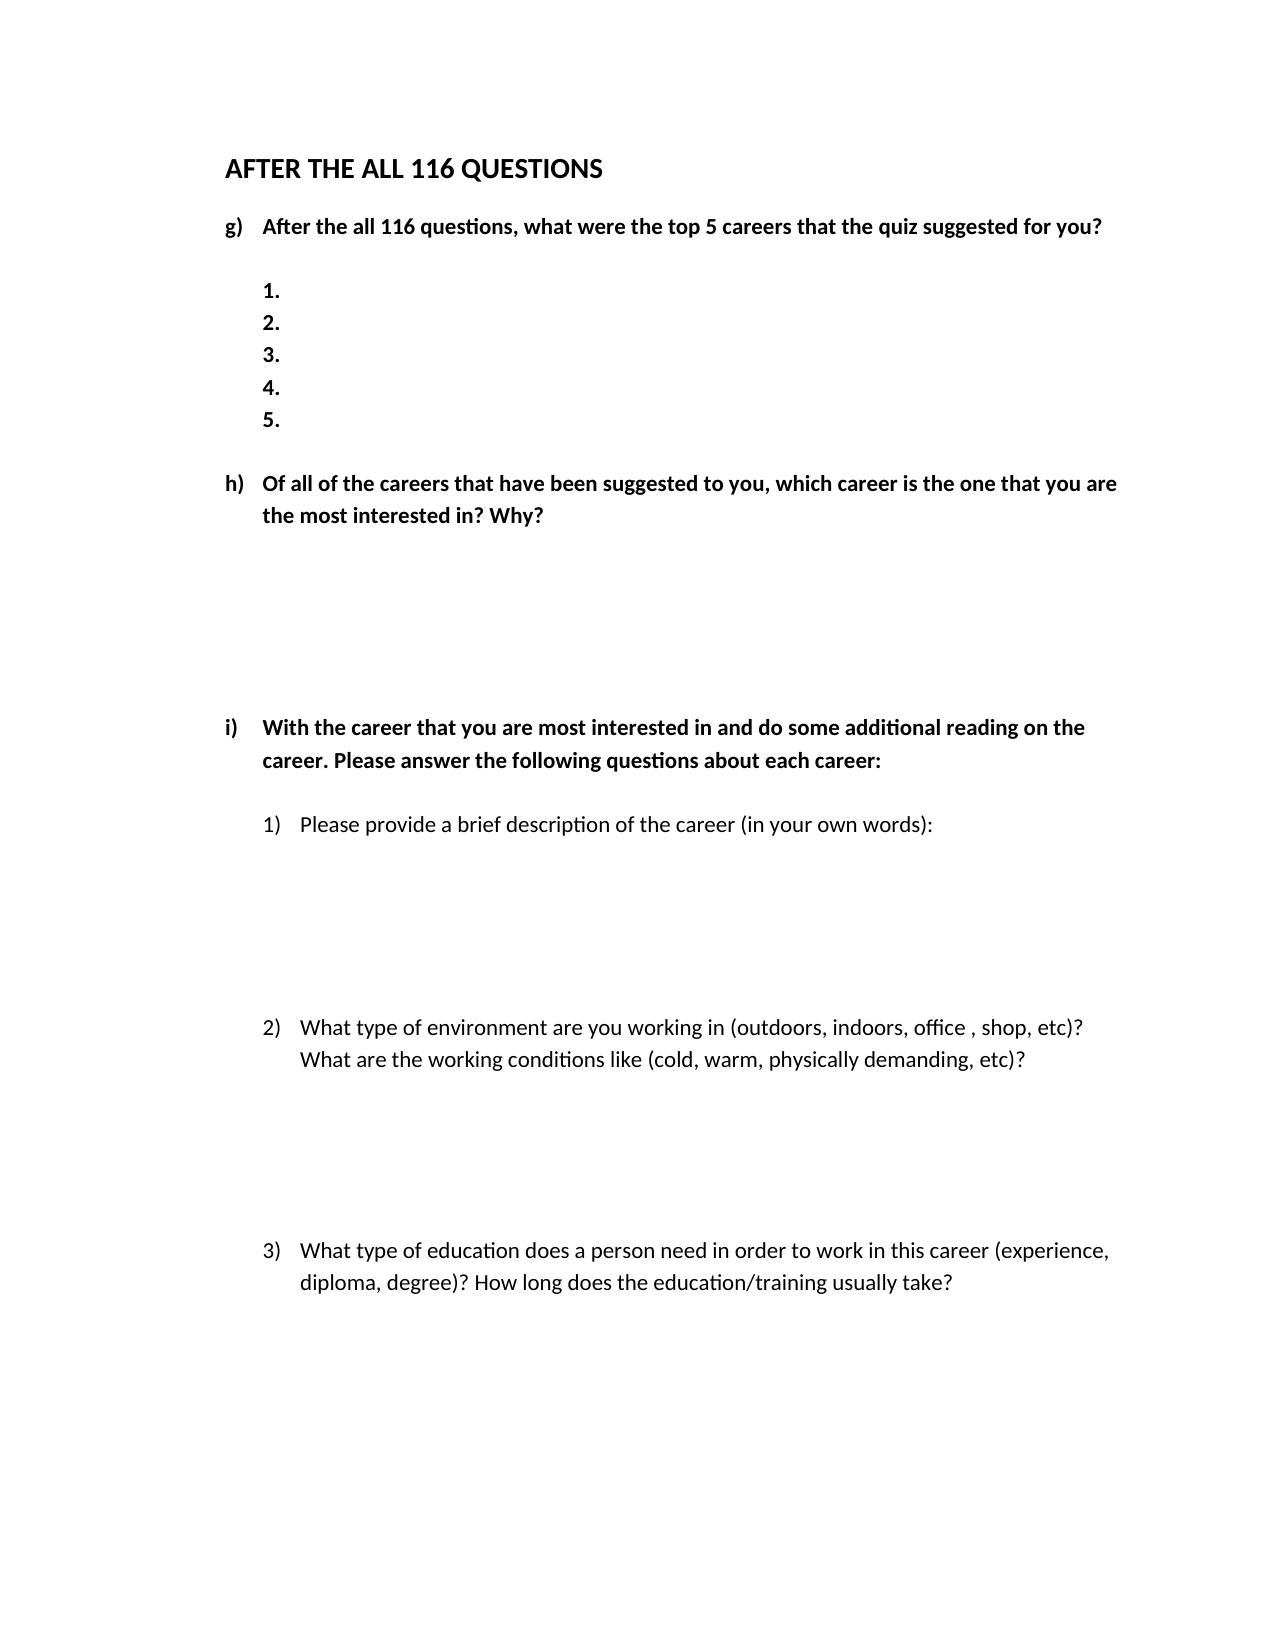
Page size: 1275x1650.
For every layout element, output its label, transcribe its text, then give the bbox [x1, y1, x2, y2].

list 2. [262, 308, 1125, 336]
list 4. [262, 373, 1125, 401]
list 5. [262, 405, 1125, 433]
list Please provide a brief description of the career (in your own words): [262, 810, 1125, 838]
list Of all of the careers that have been suggested to you, which career is the one that you are the most interested in? Why? [225, 469, 1125, 529]
list 1. [262, 276, 1125, 304]
list With the career that you are most interested in and do some additional reading on the career. Please answer the following questions about each career: [225, 713, 1125, 774]
list What type of environment are you working in (outdoors, indoors, office , shop, etc)? What are the working conditions like (cold, warm, physically demanding, etc)? [262, 1013, 1125, 1073]
list After the all 116 questions, what were the top 5 careers that the quiz suggested for you? [225, 212, 1125, 240]
list What type of education does a person need in order to work in this career (experience, diploma, degree)? How long does the education/training usually take? [262, 1236, 1125, 1296]
list 3. [262, 341, 1125, 368]
text AFTER THE ALL 116 QUESTIONS [225, 150, 1125, 186]
